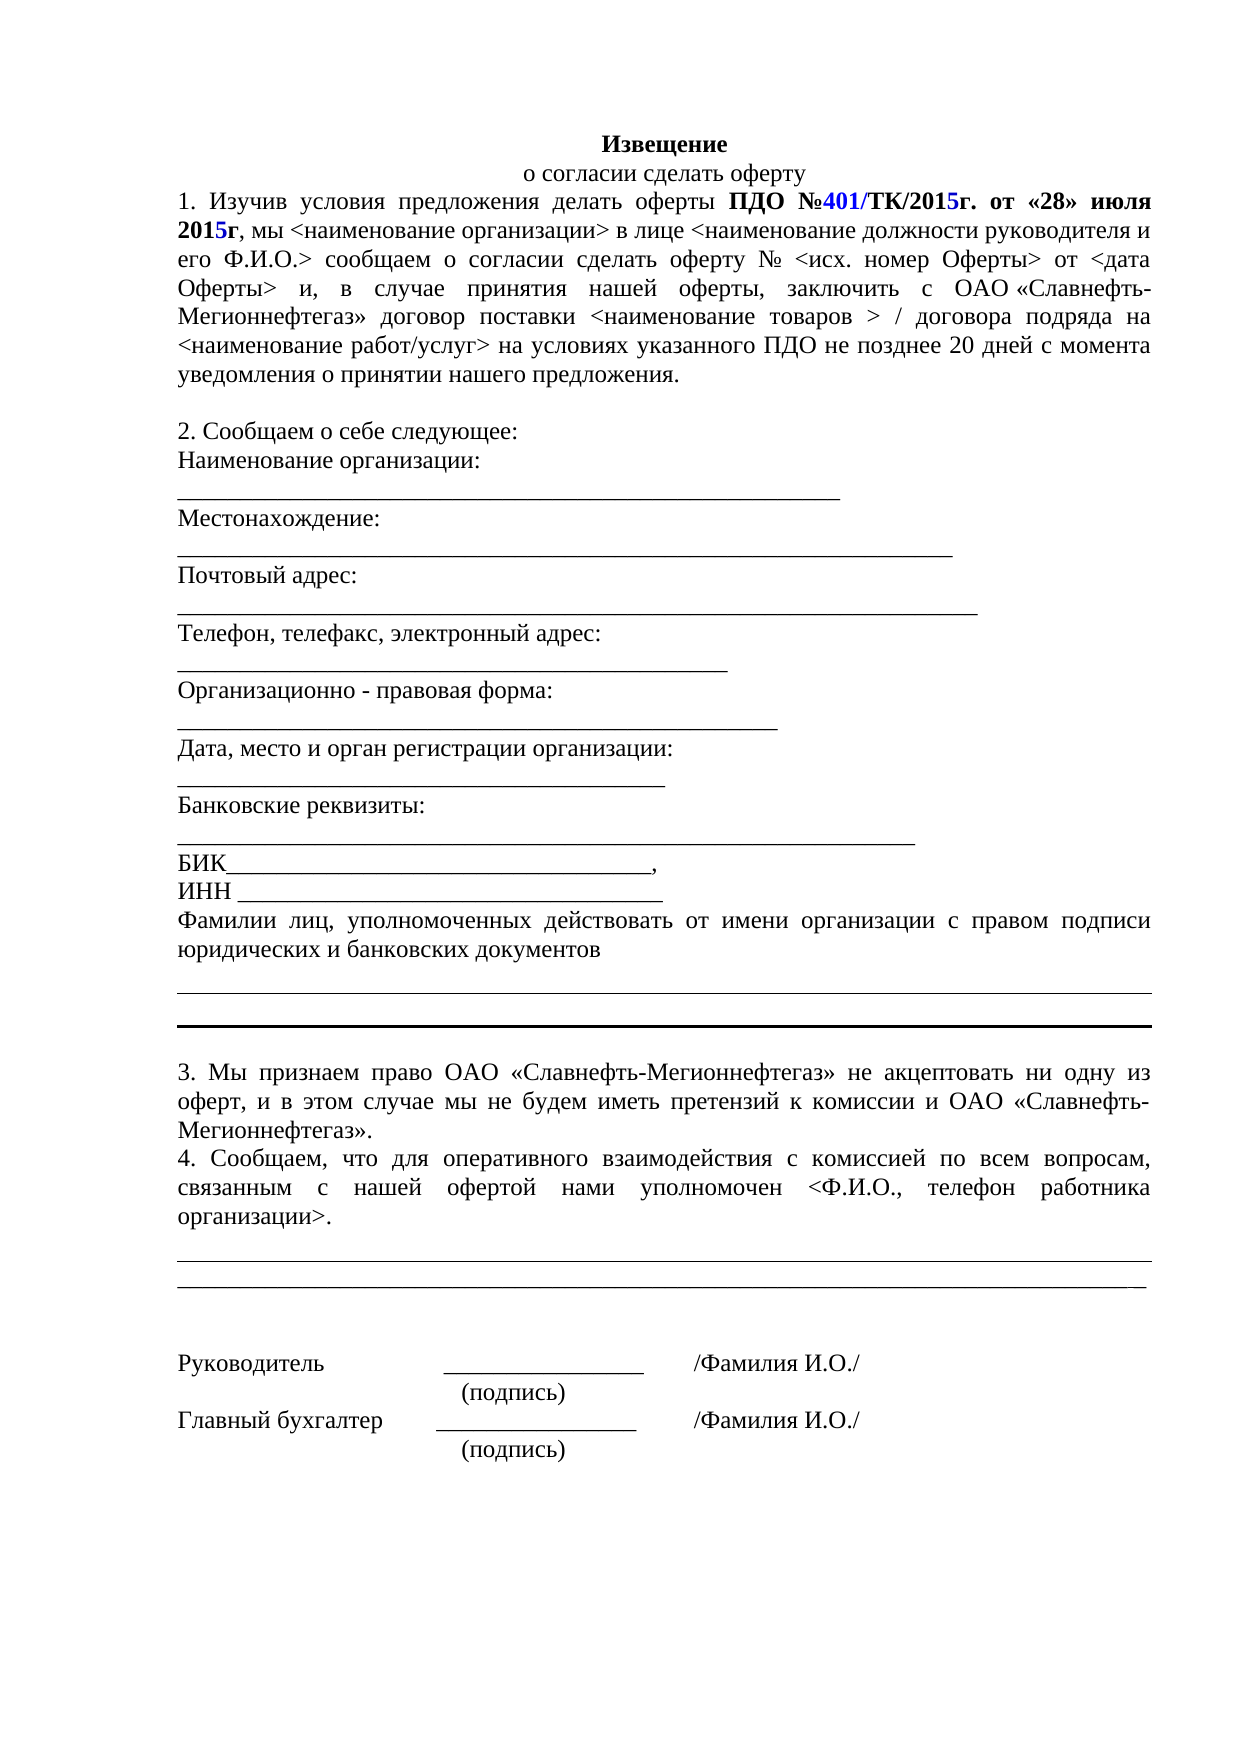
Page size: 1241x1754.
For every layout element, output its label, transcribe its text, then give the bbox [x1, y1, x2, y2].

text 4. Сообщаем, что для оперативного взаимодействия с комиссией по всем вопросам, связанным с нашей офертой нами уполномочен <Ф.И.О., телефон работника организации>. [177, 1143, 1152, 1230]
text 1. Изучив условия предложения делать оферты ПДО №401/ТК/2015г. от «28» июля 2015г, мы <наименование организации> в лице <наименование должности руководителя и его Ф.И.О.> сообщаем о согласии сделать оферту № <исх. номер Оферты> от <дата Оферты> и, в случае принятия нашей оферты, заключить с ОАО «Славнефть-Мегионнефтегаз» договор поставки <наименование товаров > / договора подряда на <наименование работ/услуг> на условиях указанного ПДО не позднее 20 дней с момента уведомления о принятии нашего предложения. [177, 186, 1152, 388]
text Организационно - правовая форма: ________________________________________________ [177, 675, 1152, 733]
text (подпись) [177, 1434, 1152, 1463]
text БИК__________________________________, [177, 848, 1152, 876]
text Главный бухгалтер ________________ /Фамилия И.О./ [177, 1405, 1152, 1434]
text ИНН __________________________________ [177, 876, 1152, 905]
text Местонахождение: ______________________________________________________________ [177, 503, 1152, 560]
text 3. Мы признаем право ОАО «Славнефть-Мегионнефтегаз» не акцептовать ни одну из оферт, и в этом случае мы не будем иметь претензий к комиссии и ОАО «Славнефть-Мегионнефтегаз». [177, 1057, 1152, 1143]
text Фамилии лиц, уполномоченных действовать от имени организации с правом подписи юридических и банковских документов [177, 905, 1152, 963]
text Извещение [177, 129, 1152, 158]
text Руководитель ________________ /Фамилия И.О./ [177, 1348, 1152, 1377]
text Наименование организации: _____________________________________________________ [177, 445, 1152, 503]
text Почтовый адрес: ________________________________________________________________ [177, 560, 1152, 618]
text Банковские реквизиты: ___________________________________________________________ [177, 790, 1152, 848]
text о согласии сделать оферту [177, 158, 1152, 186]
text (подпись) [177, 1377, 1152, 1405]
text Дата, место и орган регистрации организации: _______________________________________ [177, 733, 1152, 790]
text 2. Сообщаем о себе следующее: [177, 416, 1152, 445]
text Телефон, телефакс, электронный адрес: ____________________________________________ [177, 618, 1152, 675]
text ____________________________________________________________________________ _ [177, 1262, 1152, 1290]
